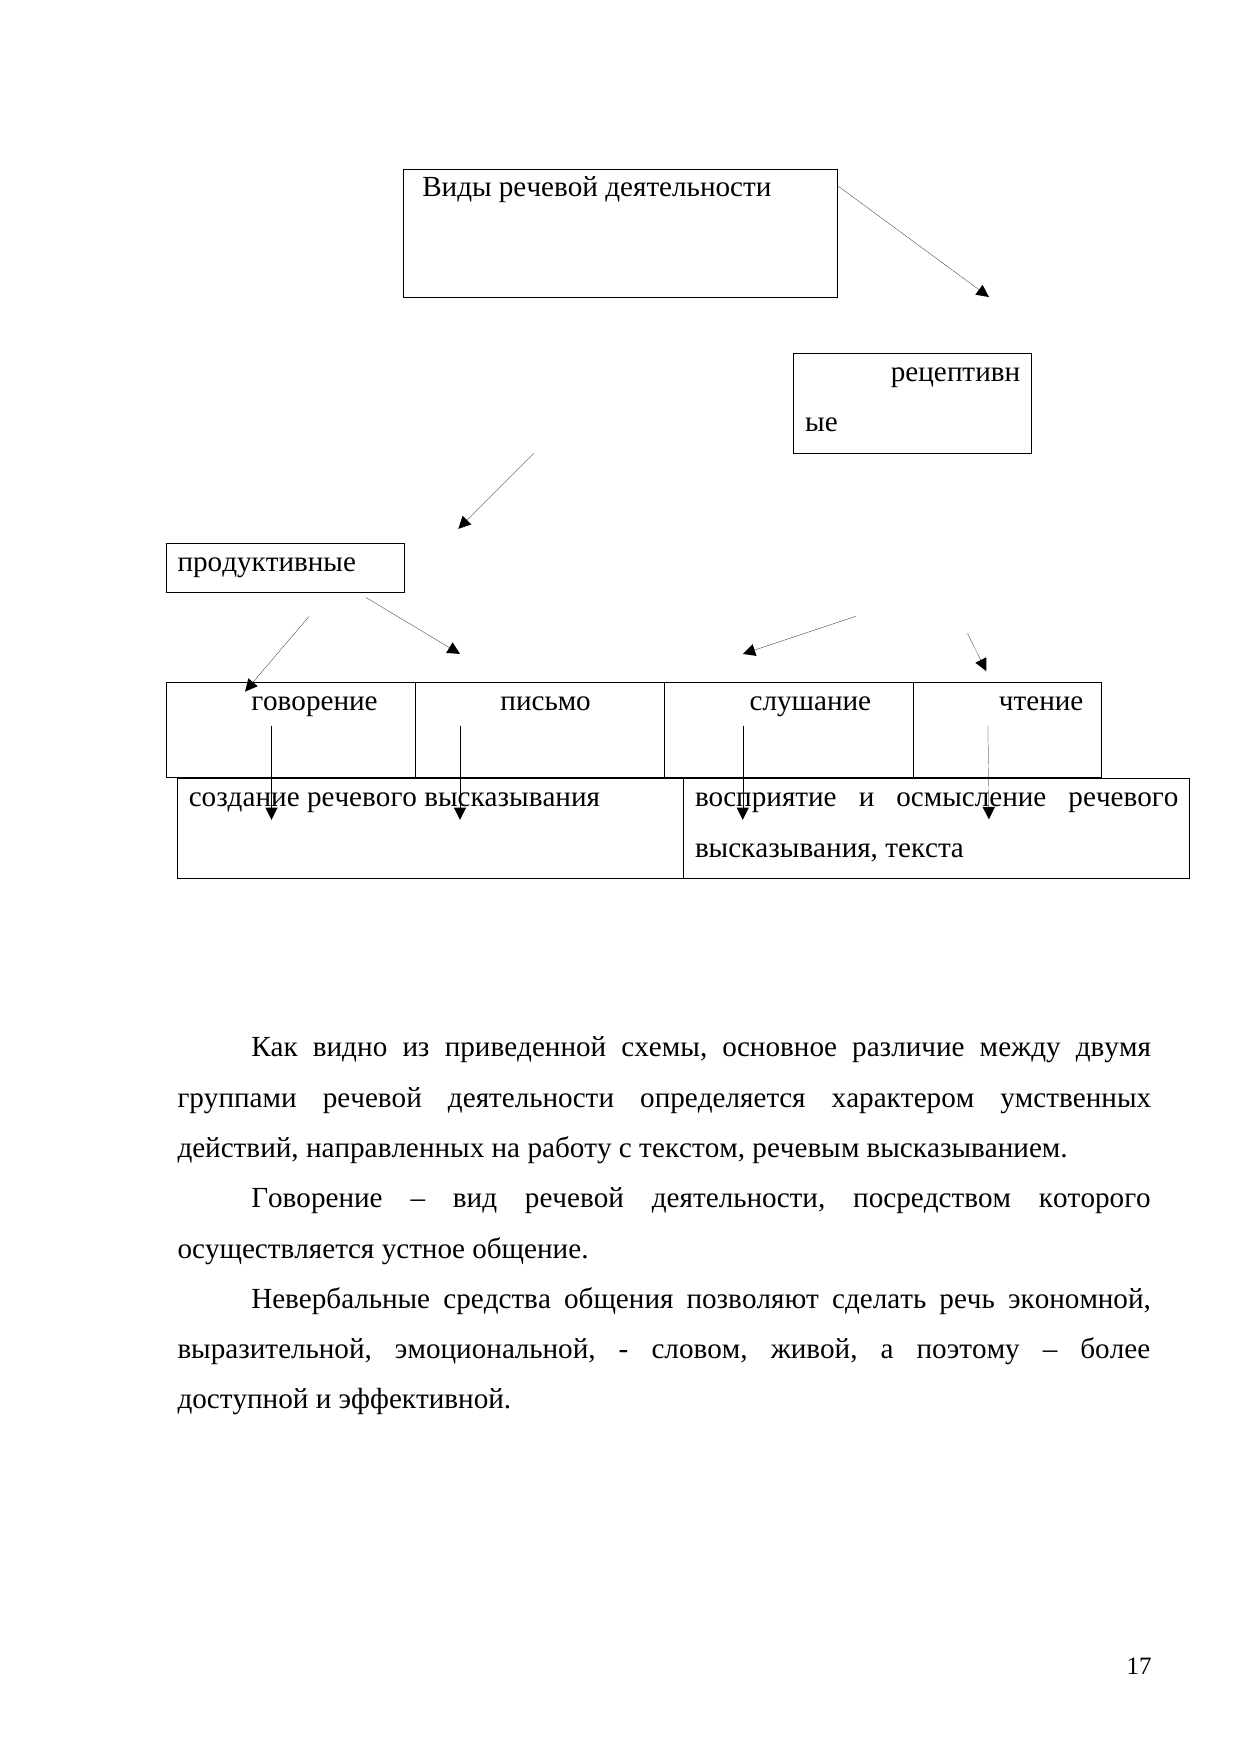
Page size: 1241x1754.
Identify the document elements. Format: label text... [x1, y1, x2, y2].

table_header чтение [914, 683, 1101, 777]
text Как видно из приведенной схемы, основное различие между двумя группами речевой деятельности определяется характером умственных действий, направленных на работу с текстом, речевым высказыванием. [177, 1029, 1152, 1164]
table_header Виды речевой деятельности [404, 170, 837, 297]
table_header слушание [665, 683, 913, 777]
table_header создание речевого высказывания [178, 779, 683, 877]
table_header продуктивные [167, 544, 404, 592]
table_header говорение [167, 683, 415, 777]
text Говорение – вид речевой деятельности, посредством которого осуществляется устное общение. [177, 1180, 1152, 1264]
text Невербальные средства общения позволяют сделать речь экономной, выразительной, эмоциональной, - словом, живой, а поэтому – более доступной и эффективной. [177, 1281, 1152, 1415]
table_header письмо [416, 683, 664, 777]
table_header восприятие и осмысление речевого высказывания, текста [684, 779, 1189, 877]
table_header рецептивные [794, 354, 1031, 452]
